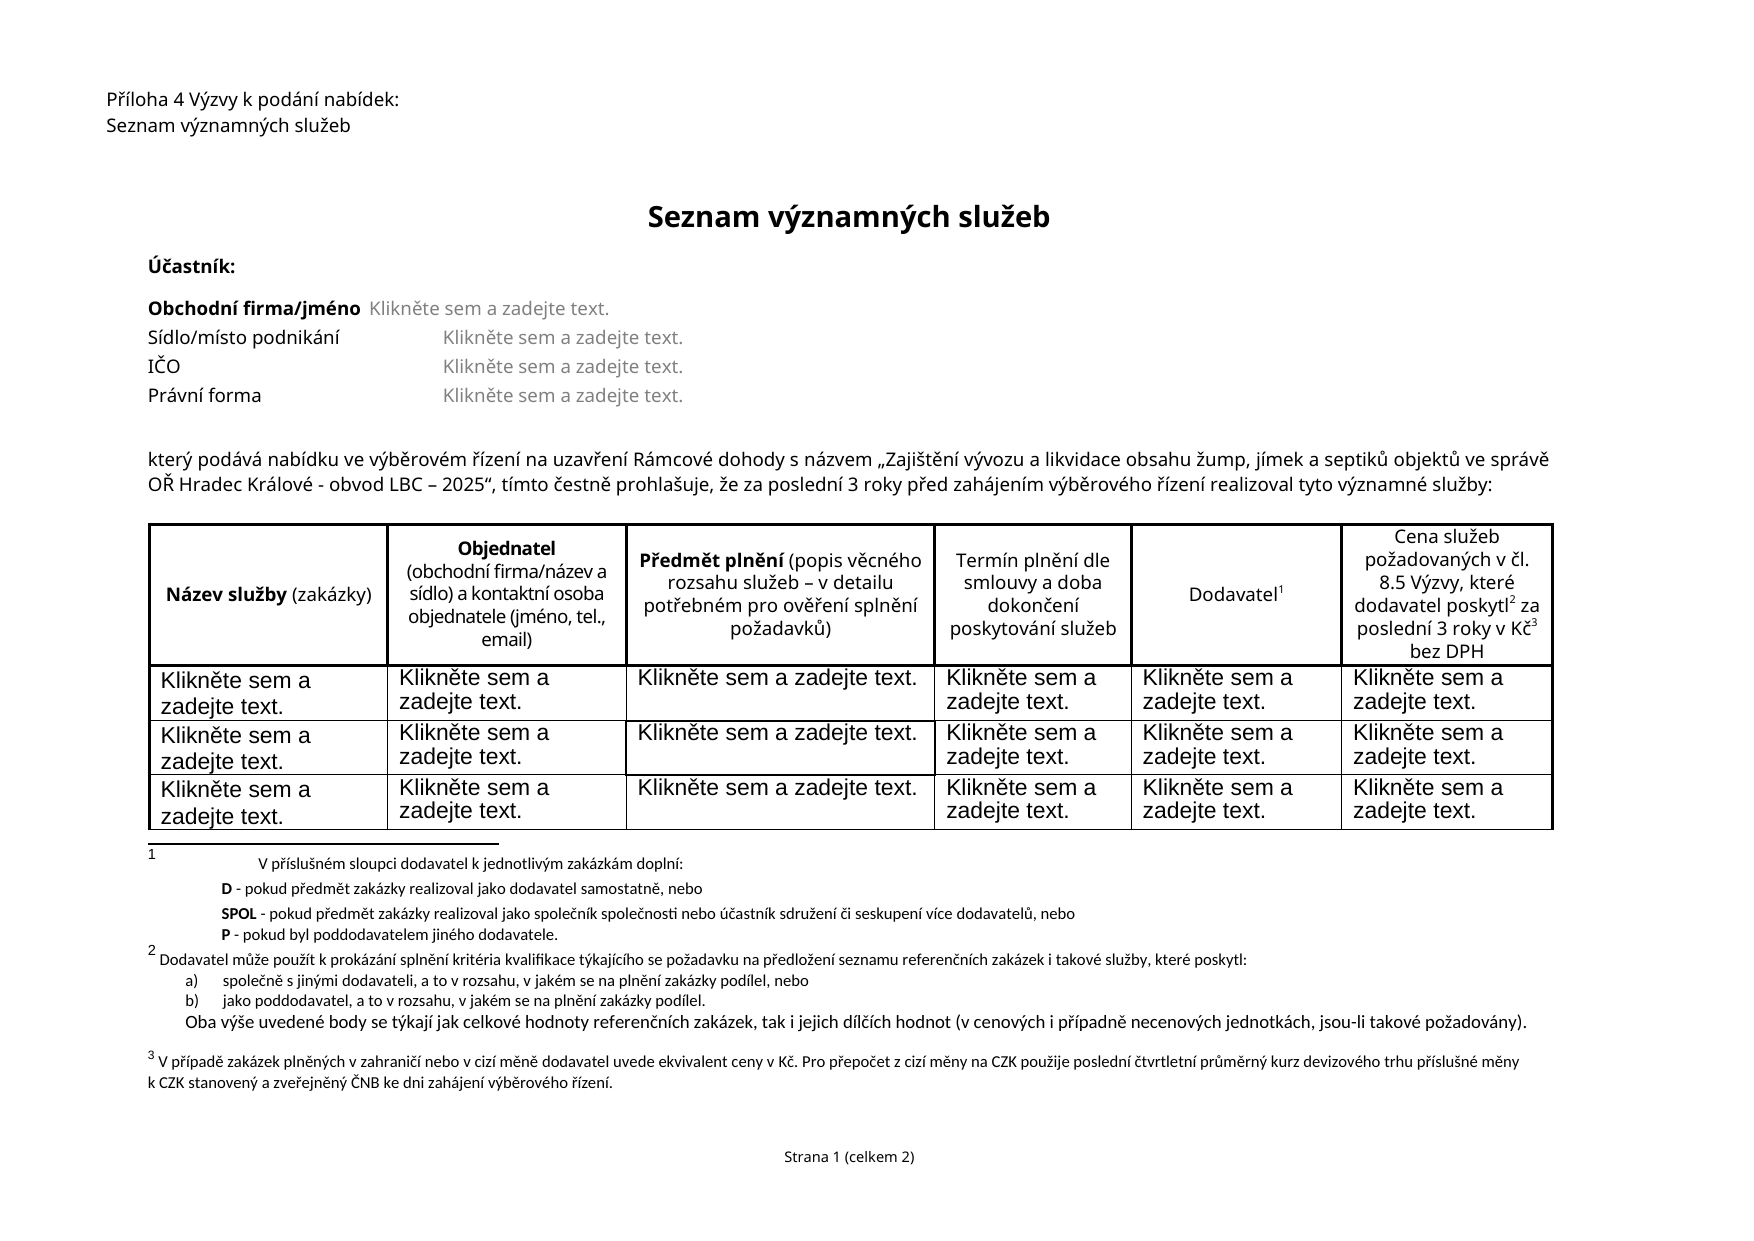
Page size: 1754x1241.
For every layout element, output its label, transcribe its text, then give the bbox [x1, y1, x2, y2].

text Účastník: [148, 249, 1551, 279]
text Právní forma [148, 379, 1551, 408]
table_header Předmět plnění (popis věcného rozsahu služeb – v detailu potřebném pro ověření splnění požadavků) [628, 526, 933, 664]
table_header Termín plnění dle smlouvy a doba dokončení poskytování služeb [936, 526, 1130, 664]
table_header Objednatel (obchodní firma/název a sídlo) a kontaktní osoba objednatele (jméno, tel., email) [389, 526, 625, 664]
text Sídlo/místo podnikání [148, 321, 1551, 350]
text který podává nabídku ve výběrovém řízení na uzavření Rámcové dohody s názvem „Zajištění vývozu a likvidace obsahu žump, jímek a septiků objektů ve správě OŘ Hradec Králové - obvod LBC – 2025“, tímto čestně prohlašuje, že za poslední 3 roky před zahájením výběrového řízení realizoval tyto významné služby: [148, 446, 1551, 497]
title Seznam významných služeb [148, 196, 1551, 236]
table_header Dodavatel [1133, 526, 1340, 664]
table_header Cena služeb požadovaných v čl. 8.5 Výzvy, které dodavatel poskytl za poslední 3 roky v Kč bez DPH [1343, 526, 1551, 664]
text IČO [148, 350, 1551, 379]
table_header Název služby (zakázky) [151, 526, 386, 664]
text Obchodní firma/jméno [148, 292, 1551, 321]
